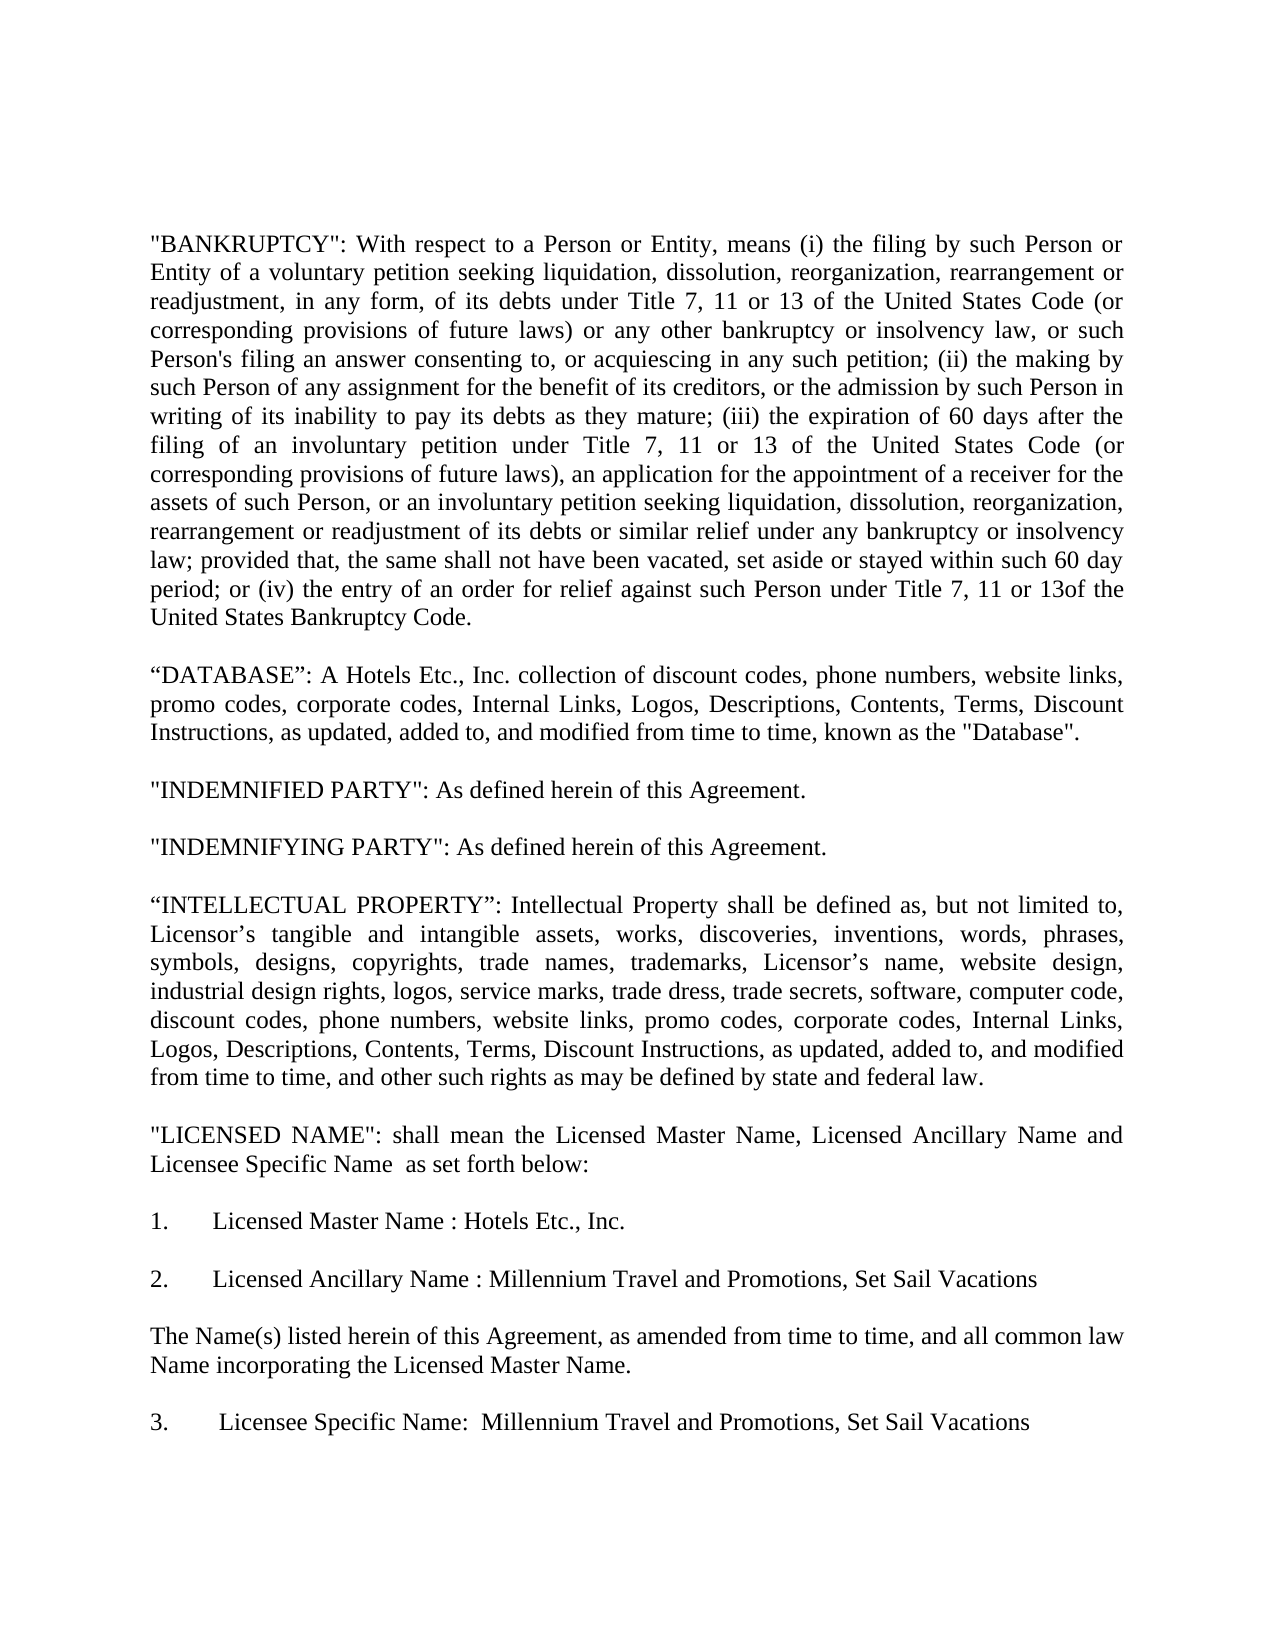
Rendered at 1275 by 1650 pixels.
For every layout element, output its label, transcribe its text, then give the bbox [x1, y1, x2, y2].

text "LICENSED NAME": shall mean the Licensed Master Name, Licensed Ancillary Name and Licensee Specific Name as set forth below: [150, 1120, 1125, 1177]
text 1. Licensed Master Name : Hotels Etc., Inc. [150, 1206, 1125, 1235]
text "INDEMNIFYING PARTY": As defined herein of this Agreement. [150, 832, 1125, 861]
text "BANKRUPTCY": With respect to a Person or Entity, means (i) the filing by such Person or Entity of a voluntary petition seeking liquidation, dissolution, reorganization, rearrangement or readjustment, in any form, of its debts under Title 7, 11 or 13 of the United States Code (or corresponding provisions of future laws) or any other bankruptcy or insolvency law, or such Person's filing an answer consenting to, or acquiescing in any such petition; (ii) the making by such Person of any assignment for the benefit of its creditors, or the admission by such Person in writing of its inability to pay its debts as they mature; (iii) the expiration of 60 days after the filing of an involuntary petition under Title 7, 11 or 13 of the United States Code (or corresponding provisions of future laws), an application for the appointment of a receiver for the assets of such Person, or an involuntary petition seeking liquidation, dissolution, reorganization, rearrangement or readjustment of its debts or similar relief under any bankruptcy or insolvency law; provided that, the same shall not have been vacated, set aside or stayed within such 60 day period; or (iv) the entry of an order for relief against such Person under Title 7, 11 or 13of the United States Bankruptcy Code. [150, 229, 1125, 631]
text “INTELLECTUAL PROPERTY”: Intellectual Property shall be defined as, but not limited to, Licensor’s tangible and intangible assets, works, discoveries, inventions, words, phrases, symbols, designs, copyrights, trade names, trademarks, Licensor’s name, website design, industrial design rights, logos, service marks, trade dress, trade secrets, software, computer code, discount codes, phone numbers, website links, promo codes, corporate codes, Internal Links, Logos, Descriptions, Contents, Terms, Discount Instructions, as updated, added to, and modified from time to time, and other such rights as may be defined by state and federal law. [150, 890, 1125, 1091]
text "INDEMNIFIED PARTY": As defined herein of this Agreement. [150, 775, 1125, 804]
text “DATABASE”: A Hotels Etc., Inc. collection of discount codes, phone numbers, website links, promo codes, corporate codes, Internal Links, Logos, Descriptions, Contents, Terms, Discount Instructions, as updated, added to, and modified from time to time, known as the "Database". [150, 660, 1125, 746]
text 2. Licensed Ancillary Name : Millennium Travel and Promotions, Set Sail Vacations [150, 1264, 1125, 1292]
text The Name(s) listed herein of this Agreement, as amended from time to time, and all common law Name incorporating the Licensed Master Name. [150, 1321, 1125, 1379]
text 3. Licensee Specific Name: Millennium Travel and Promotions, Set Sail Vacations [150, 1407, 1125, 1436]
